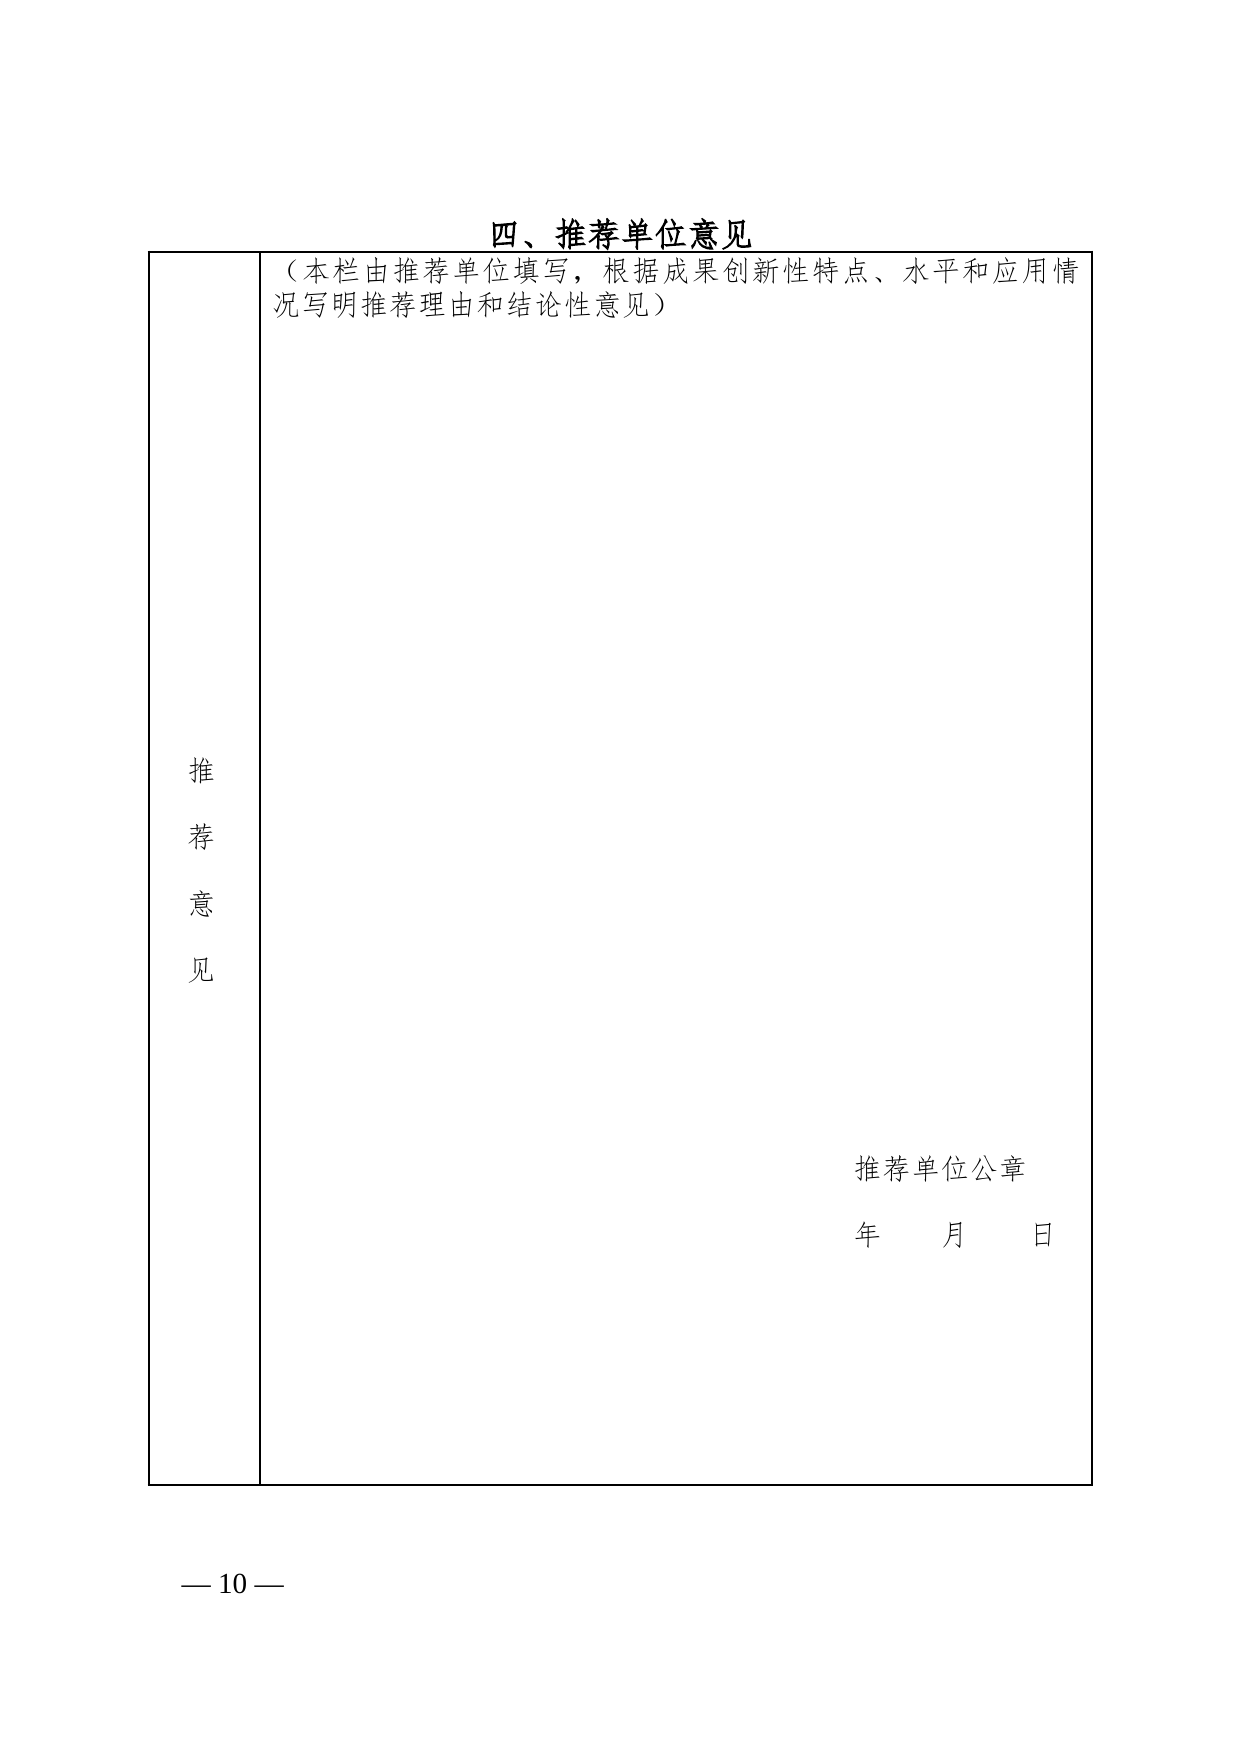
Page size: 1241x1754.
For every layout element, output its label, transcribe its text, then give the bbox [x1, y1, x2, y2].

table_header 推 荐 意 见 [150, 253, 259, 1484]
table_header （本栏由推荐单位填写，根据成果创新性特点、水平和应用情况写明推荐理由和结论性意见） 推荐单位公章 年 月 日 [261, 253, 1091, 1484]
text 四、推荐单位意见 [159, 213, 1081, 251]
